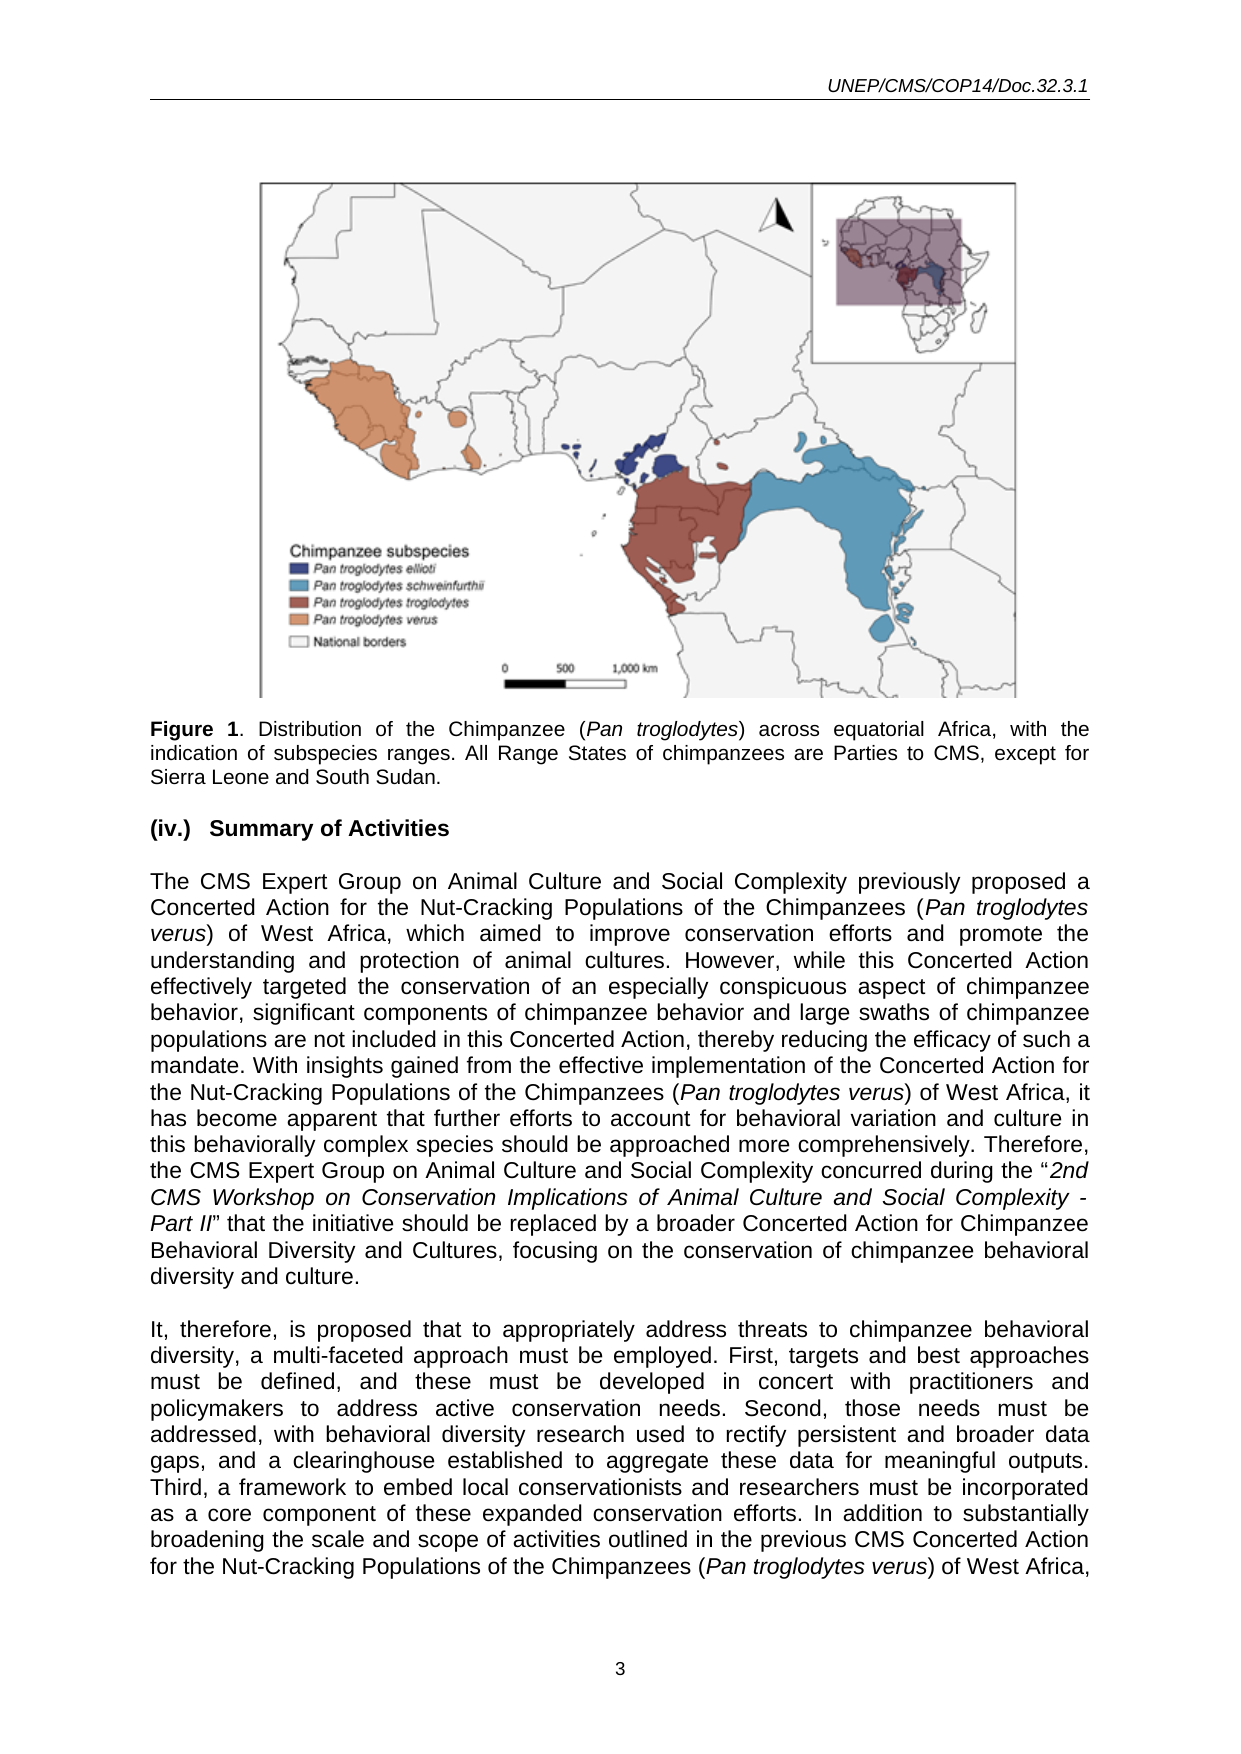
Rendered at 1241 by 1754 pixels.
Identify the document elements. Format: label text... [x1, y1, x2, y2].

picture [150, 163, 1125, 698]
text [150, 1316, 1090, 1579]
text Figure 1. Distribution of the Chimpanzee (Pan troglodytes) across equatorial Africa, with the indication of subspecies ranges. All Range States of chimpanzees are Parties to CMS, except for Sierra Leone and South Sudan. [150, 717, 1090, 788]
text The CMS Expert Group on Animal Culture and Social Complexity previously proposed a Concerted Action for the Nut-Cracking Populations of the Chimpanzees (Pan troglodytes verus) of West Africa, which aimed to improve conservation efforts and promote the understanding and protection of animal cultures. However, while this Concerted Action effectively targeted the conservation of an especially conspicuous aspect of chimpanzee behavior, significant components of chimpanzee behavior and large swaths of chimpanzee populations are not included in this Concerted Action, thereby reducing the efficacy of such a mandate. With insights gained from the effective implementation of the Concerted Action for the Nut-Cracking Populations of the Chimpanzees (Pan troglodytes verus) of West Africa, it has become apparent that further efforts to account for behavioral variation and culture in this behaviorally complex species should be approached more comprehensively. Therefore, the CMS Expert Group on Animal Culture and Social Complexity concurred during the “2nd CMS Workshop on Conservation Implications of Animal Culture and Social Complexity - Part II” that the initiative should be replaced by a broader Concerted Action for Chimpanzee Behavioral Diversity and Cultures, focusing on the conservation of chimpanzee behavioral diversity and culture. [150, 868, 1090, 1289]
list Summary of Activities [150, 815, 1090, 841]
